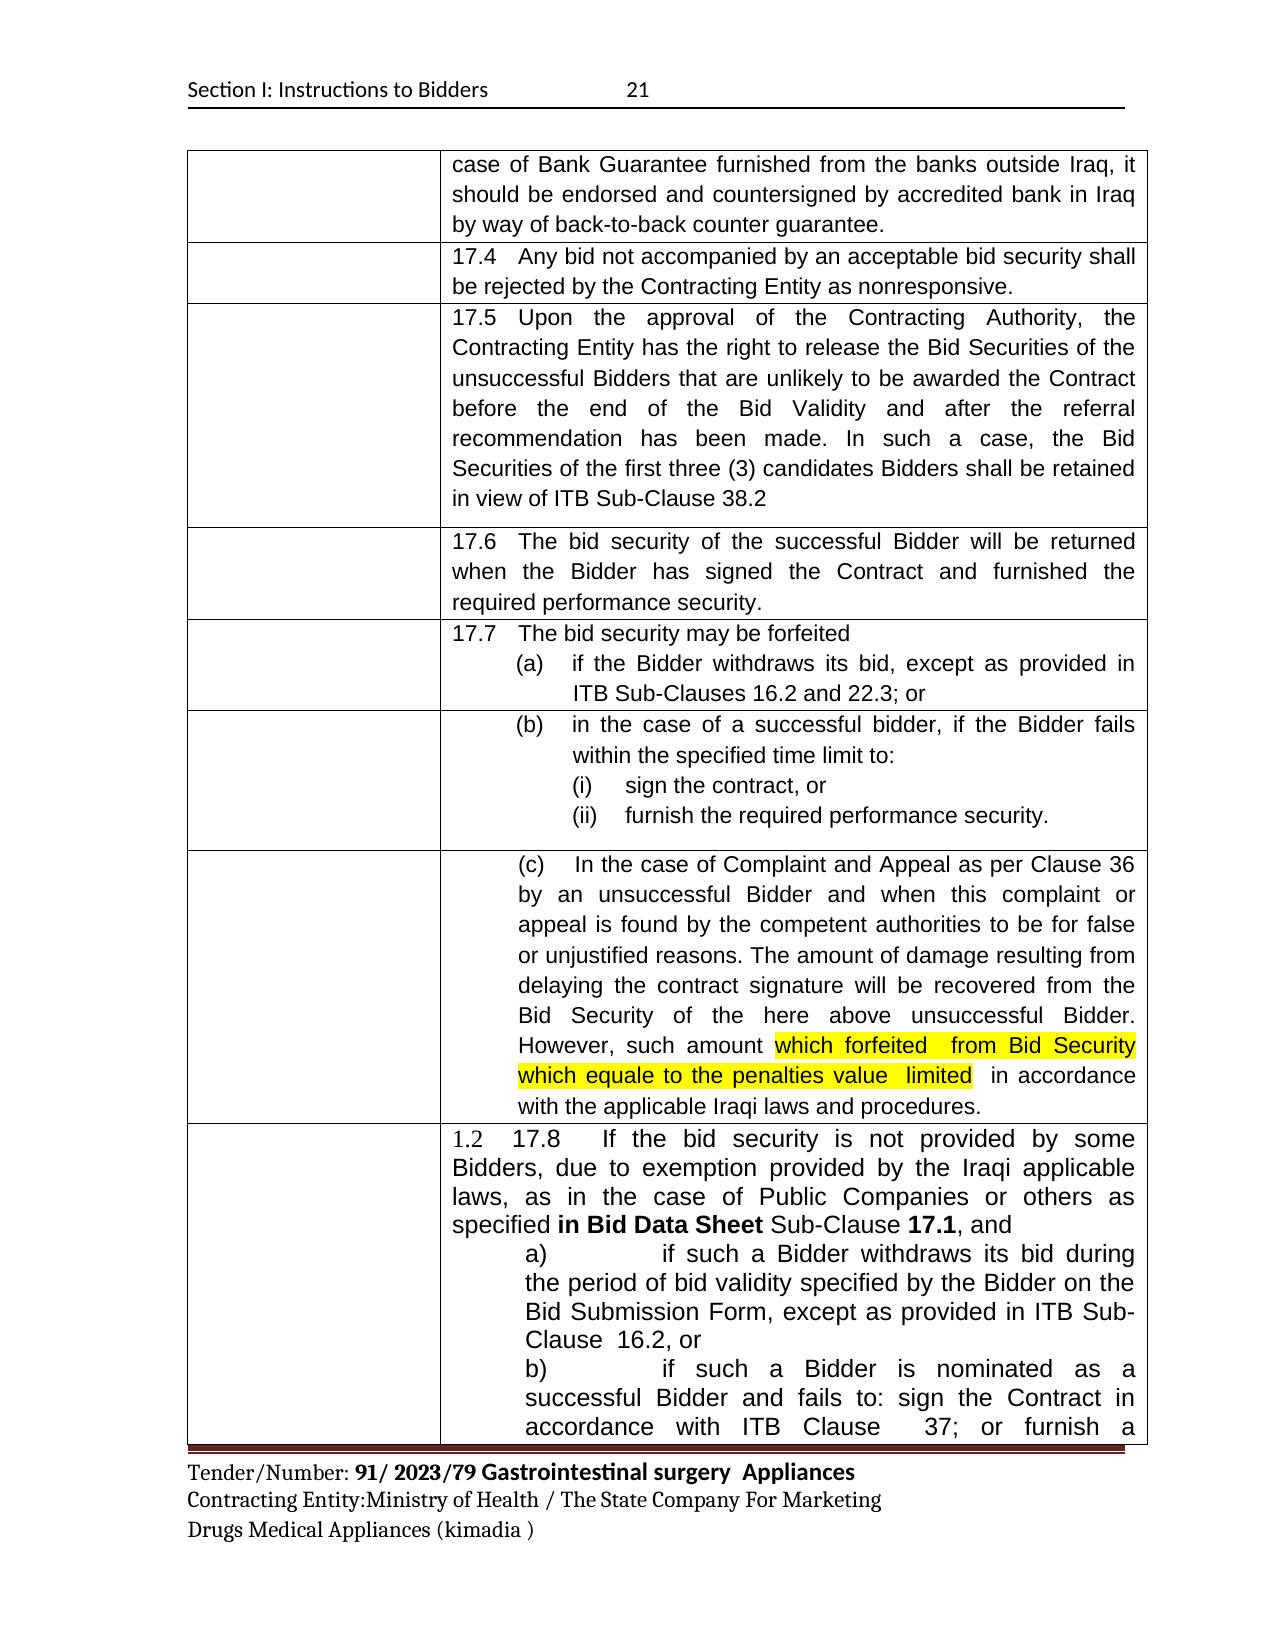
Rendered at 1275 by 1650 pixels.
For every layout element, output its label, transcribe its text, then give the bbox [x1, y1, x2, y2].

table_cell [188, 851, 440, 1123]
table_cell 17.7 The bid security may be forfeited (a) if the Bidder withdraws its bid, except as provided in ITB Sub-Clauses 16.2 and 22.3; or [441, 620, 1147, 710]
table_cell (b) in the case of a successful bidder, if the Bidder fails within the specified time limit to: (i) sign the contract, or (ii) furnish the required performance security. [441, 711, 1147, 850]
table_cell 17.6 The bid security of the successful Bidder will be returned when the Bidder has signed the Contract and furnished the required performance security. [441, 528, 1147, 619]
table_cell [441, 1124, 1147, 1443]
table_cell [188, 620, 440, 710]
table_cell 17.5 Upon the approval of the Contracting Authority, the Contracting Entity has the right to release the Bid Securities of the unsuccessful Bidders that are unlikely to be awarded the Contract before the end of the Bid Validity and after the referral recommendation has been made. In such a case, the Bid Securities of the first three (3) candidates Bidders shall be retained in view of ITB Sub-Clause 38.2 [441, 304, 1147, 527]
table_cell 17.4 Any bid not accompanied by an acceptable bid security shall be rejected by the Contracting Entity as nonresponsive. [441, 243, 1147, 303]
table_cell [188, 1124, 440, 1443]
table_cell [441, 151, 1147, 242]
table_cell (c) In the case of Complaint and Appeal as per Clause 36 by an unsuccessful Bidder and when this complaint or appeal is found by the competent authorities to be for false or unjustified reasons. The amount of damage resulting from delaying the contract signature will be recovered from the Bid Security of the here above unsuccessful Bidder. However, such amount which forfeited from Bid Security which equale to the penalties value limited in accordance with the applicable Iraqi laws and procedures. [441, 851, 1147, 1123]
table_cell [188, 711, 440, 850]
table_cell [188, 528, 440, 619]
table_cell [188, 243, 440, 303]
table_cell [188, 151, 440, 242]
table_cell [188, 304, 440, 527]
